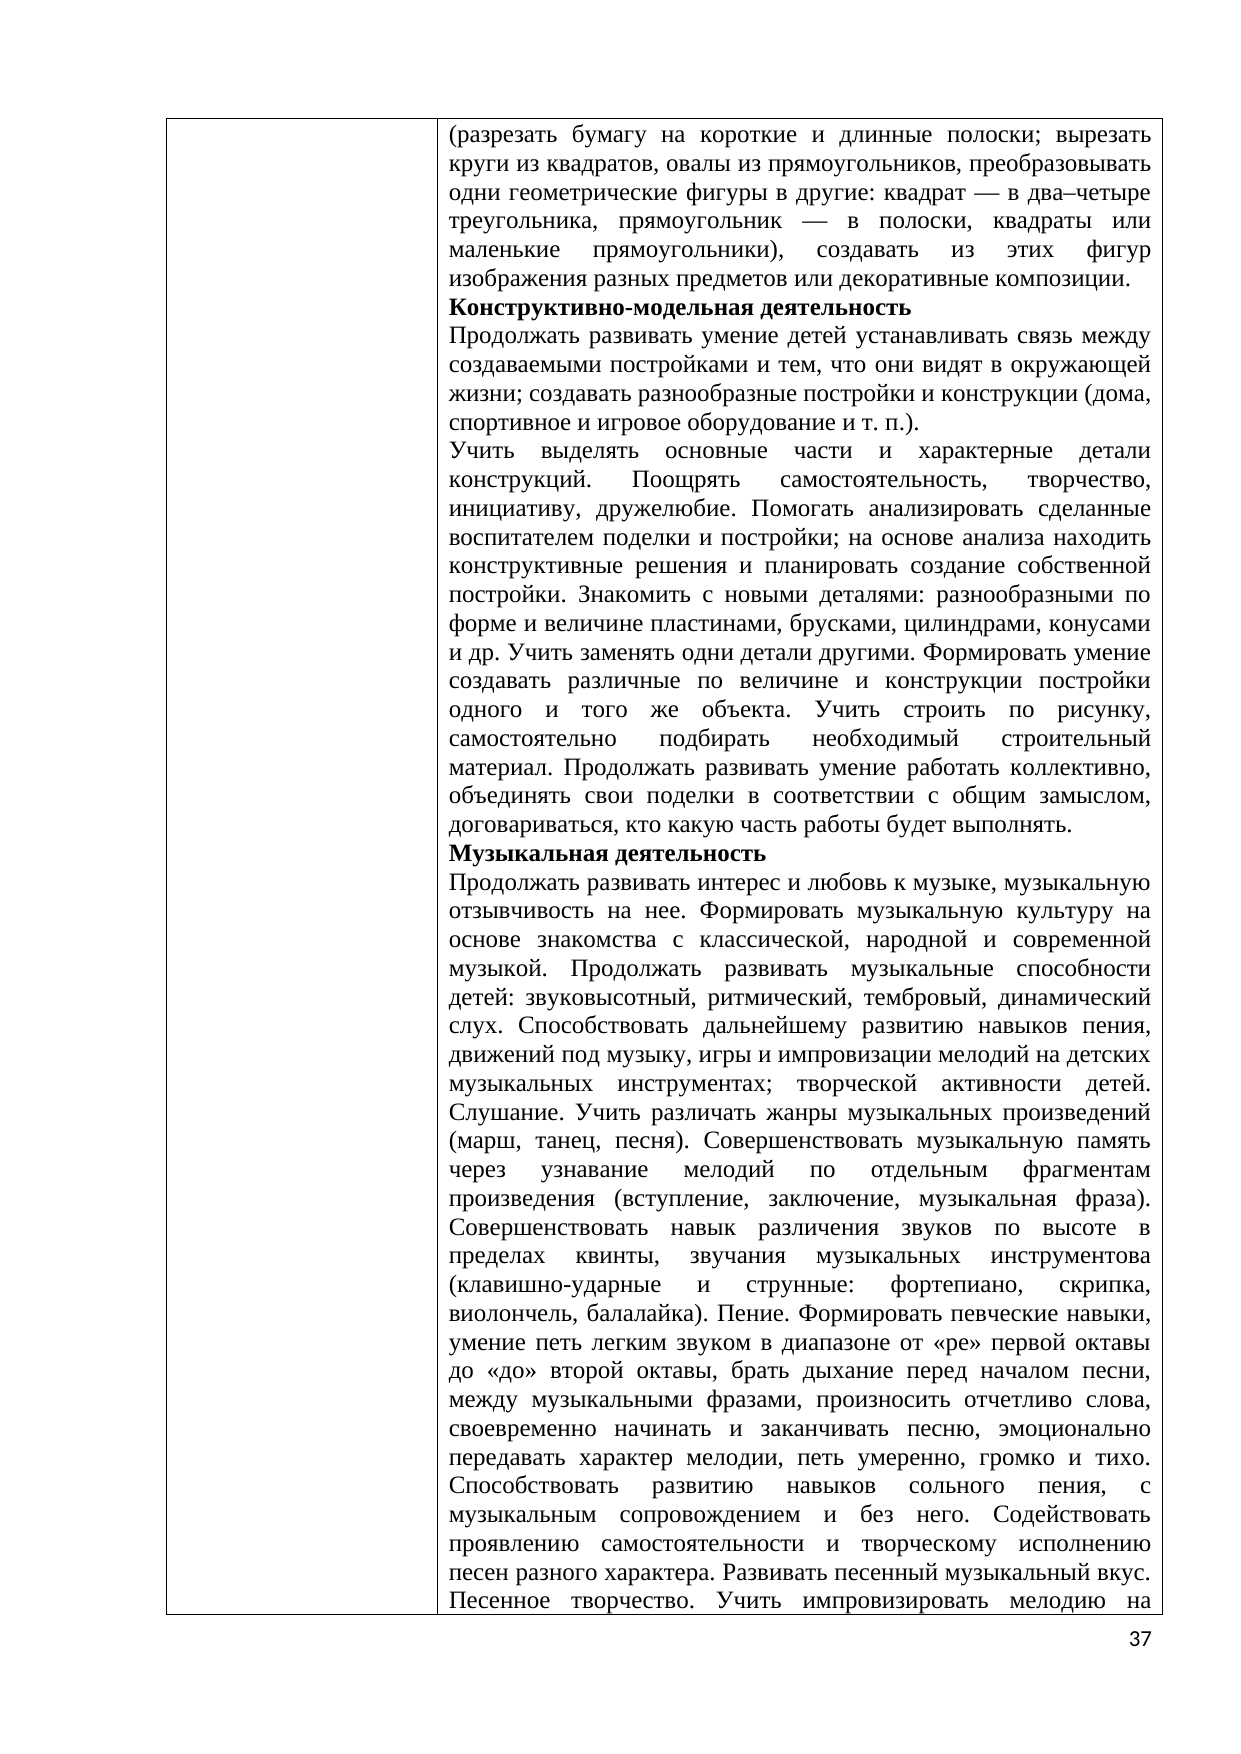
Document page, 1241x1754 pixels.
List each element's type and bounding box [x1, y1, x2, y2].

table_header [438, 119, 1162, 1614]
table_header [167, 119, 437, 1614]
